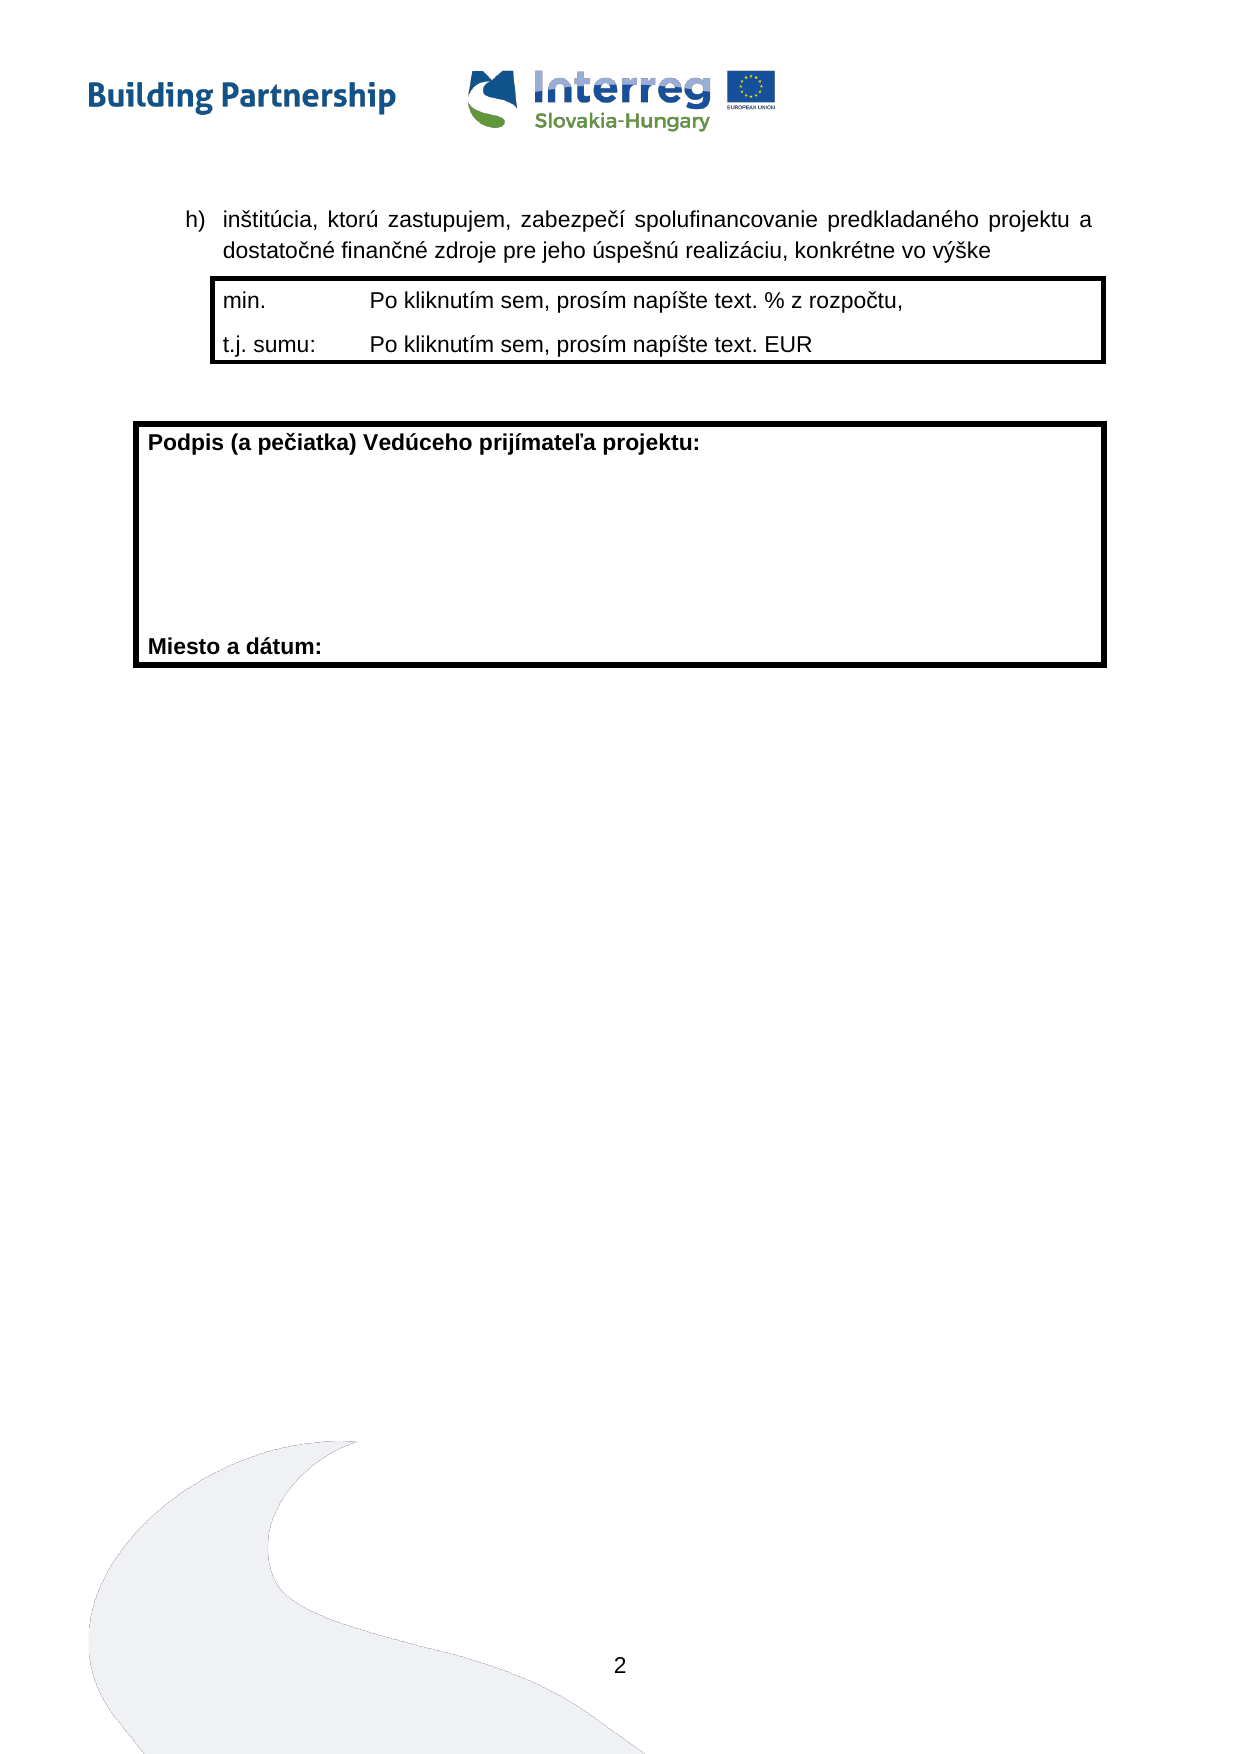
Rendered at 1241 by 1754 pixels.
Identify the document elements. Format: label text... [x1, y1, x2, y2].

text Miesto a dátum: [139, 625, 1101, 662]
list min. % z rozpočtu, [215, 281, 1101, 314]
list inštitúcia, ktorú zastupujem, zabezpečí spolufinancovanie predkladaného projektu a dostatočné finančné zdroje pre jeho úspešnú realizáciu, konkrétne vo výške [185, 201, 1092, 263]
picture [88, 1441, 645, 1754]
text Podpis (a pečiatka) Vedúceho prijímateľa projektu: [139, 427, 1101, 455]
picture [0, 0, 1241, 201]
list t.j. sumu: EUR [215, 319, 1101, 360]
